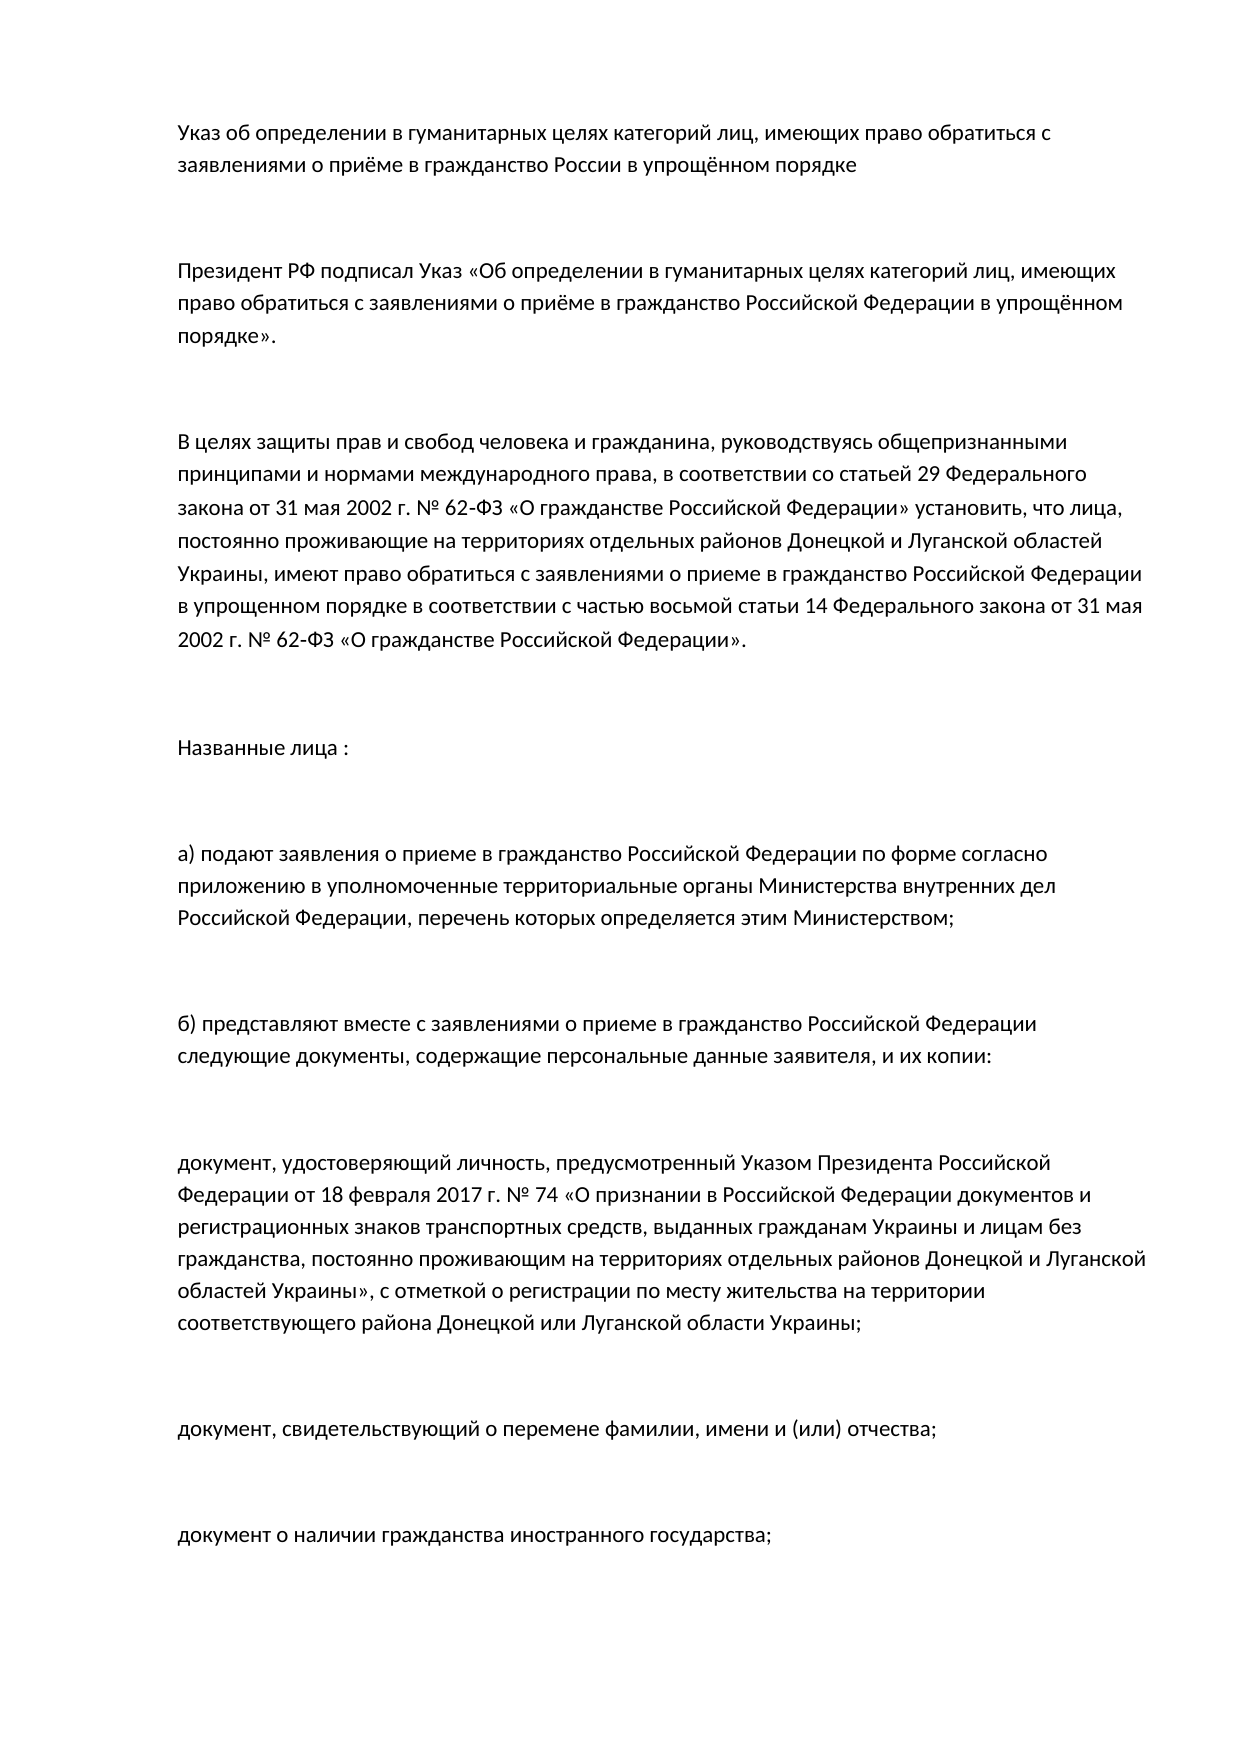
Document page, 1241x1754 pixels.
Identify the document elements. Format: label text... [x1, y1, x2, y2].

text а) подают заявления о приеме в гражданство Российской Федерации по форме согласно приложению в уполномоченные территориальные органы Министерства внутренних дел Российской Федерации, перечень которых определяется этим Министерством; [177, 839, 1152, 931]
text В целях защиты прав и свобод человека и гражданина, руководствуясь общепризнанными принципами и нормами международного права, в соответствии со статьей 29 Федерального закона от 31 мая 2002 г. № 62‑ФЗ «О гражданстве Российской Федерации» установить, что лица, постоянно проживающие на территориях отдельных районов Донецкой и Луганской областей Украины, имеют право обратиться с заявлениями о приеме в гражданство Российской Федерации в упрощенном порядке в соответствии с частью восьмой статьи 14 Федерального закона от 31 мая 2002 г. № 62‑ФЗ «О гражданстве Российской Федерации». [177, 427, 1152, 654]
text документ, удостоверяющий личность, предусмотренный Указом Президента Российской Федерации от 18 февраля 2017 г. № 74 «О признании в Российской Федерации документов и регистрационных знаков транспортных средств, выданных гражданам Украины и лицам без гражданства, постоянно проживающим на территориях отдельных районов Донецкой и Луганской областей Украины», с отметкой о регистрации по месту жительства на территории соответствующего района Донецкой или Луганской области Украины; [177, 1148, 1152, 1337]
text б) представляют вместе с заявлениями о приеме в гражданство Российской Федерации следующие документы, содержащие персональные данные заявителя, и их копии: [177, 1009, 1152, 1069]
text Президент РФ подписал Указ «Об определении в гуманитарных целях категорий лиц, имеющих право обратиться с заявлениями о приёме в гражданство Российской Федерации в упрощённом порядке». [177, 256, 1152, 349]
text Указ об определении в гуманитарных целях категорий лиц, имеющих право обратиться с заявлениями о приёме в гражданство России в упрощённом порядке [177, 118, 1152, 178]
text Названные лица : [177, 733, 1152, 761]
text документ о наличии гражданства иностранного государства; [177, 1521, 1152, 1549]
text документ, свидетельствующий о перемене фамилии, имени и (или) отчества; [177, 1414, 1152, 1443]
